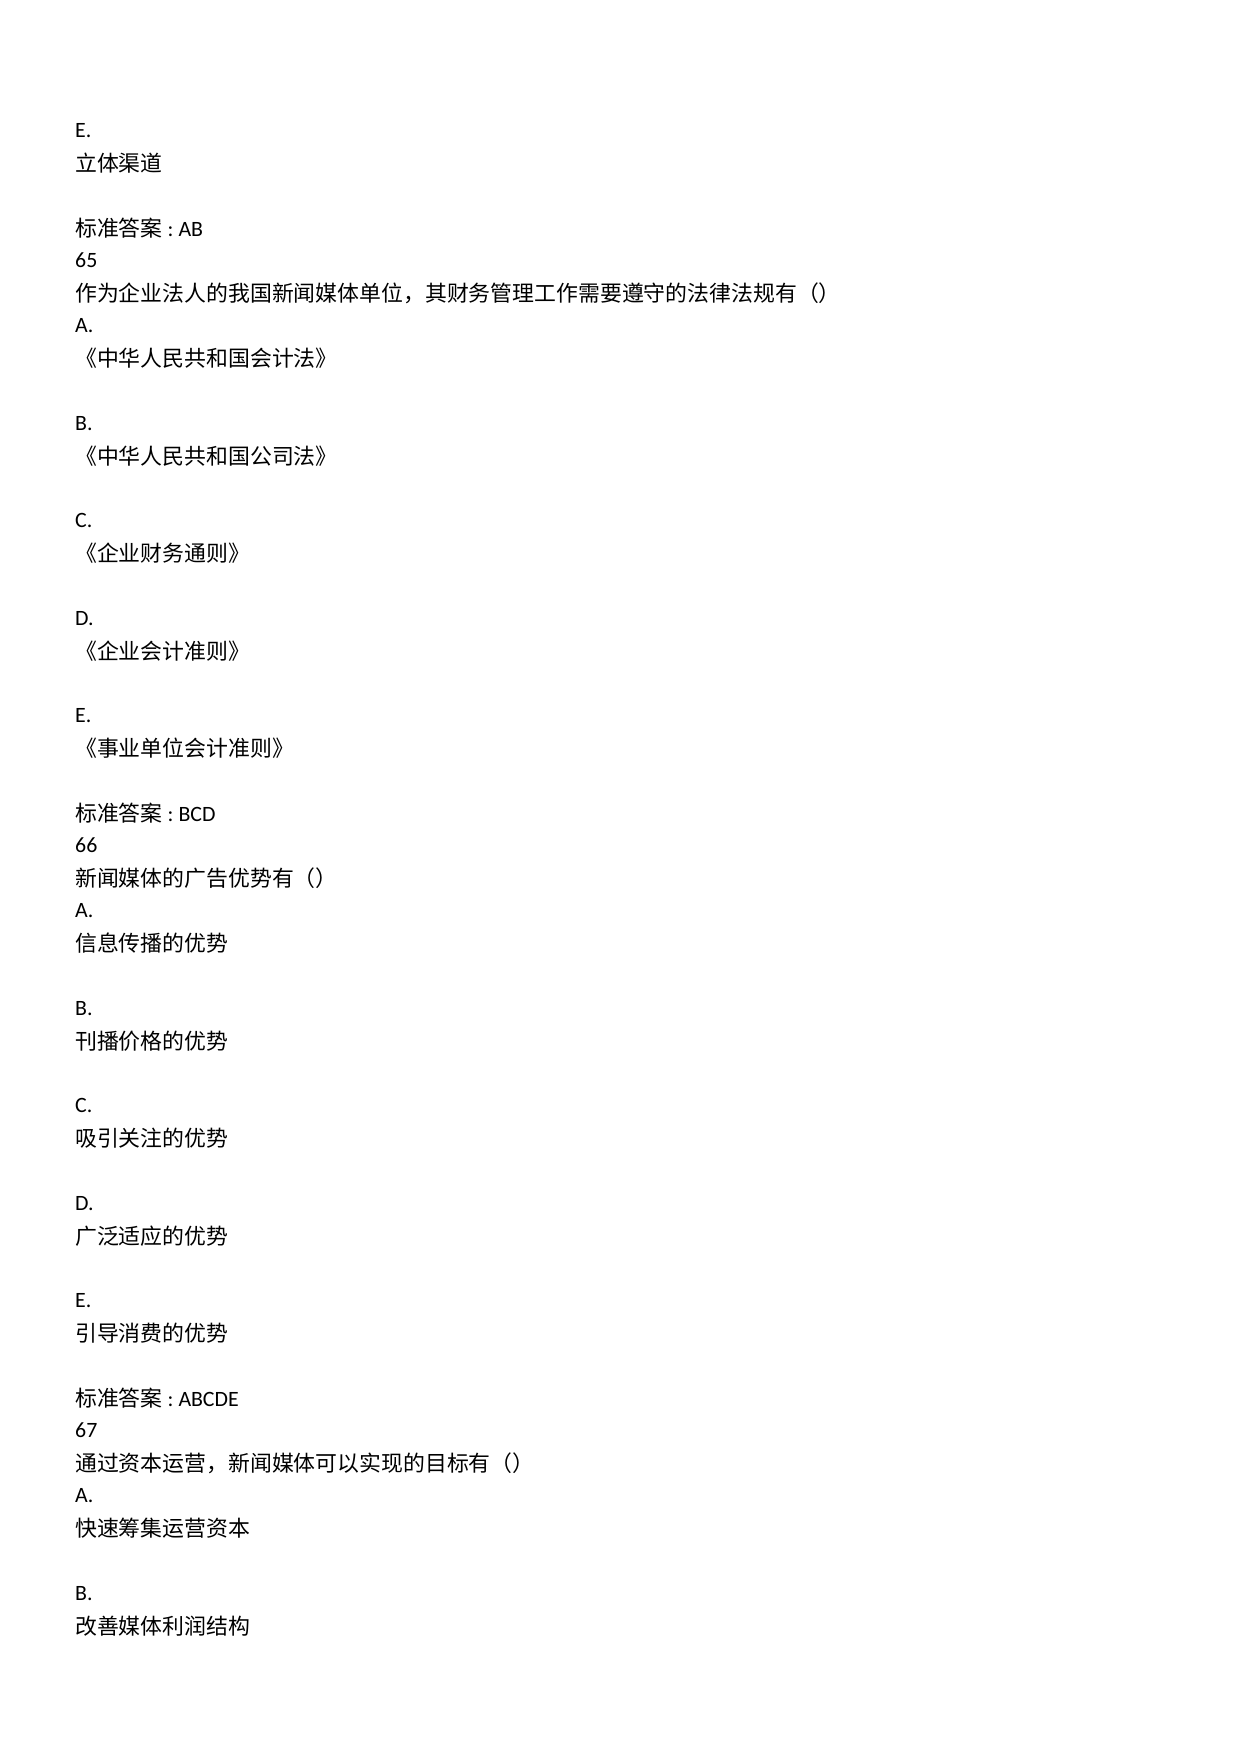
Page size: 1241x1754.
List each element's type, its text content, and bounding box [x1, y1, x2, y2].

text 信息传播的优势 [75, 926, 1165, 958]
text D. [75, 601, 1165, 633]
text A. [75, 893, 1165, 926]
text D. [75, 1186, 1165, 1218]
text C. [75, 1088, 1165, 1121]
text 《中华人民共和国公司法》 [75, 438, 1165, 471]
text 《企业财务通则》 [75, 536, 1165, 568]
text 改善媒体利润结构 [75, 1608, 1165, 1641]
text A. [75, 308, 1165, 341]
text C. [75, 503, 1165, 536]
text B. [75, 1576, 1165, 1608]
text 标准答案 : BCD [75, 796, 1165, 828]
text 标准答案 : ABCDE [75, 1381, 1165, 1413]
text 《企业会计准则》 [75, 633, 1165, 666]
text E. [75, 1283, 1165, 1316]
text 65 [75, 243, 1165, 276]
text E. [75, 698, 1165, 731]
text 广泛适应的优势 [75, 1218, 1165, 1251]
text 标准答案 : AB [75, 211, 1165, 243]
text 引导消费的优势 [75, 1316, 1165, 1348]
text 通过资本运营，新闻媒体可以实现的目标有（） [75, 1446, 1165, 1478]
text 立体渠道 [75, 146, 1165, 178]
text 快速筹集运营资本 [75, 1511, 1165, 1543]
text 新闻媒体的广告优势有（） [75, 861, 1165, 893]
text B. [75, 406, 1165, 438]
text 吸引关注的优势 [75, 1121, 1165, 1153]
text 《中华人民共和国会计法》 [75, 341, 1165, 373]
text A. [75, 1478, 1165, 1511]
text 作为企业法人的我国新闻媒体单位，其财务管理工作需要遵守的法律法规有（） [75, 276, 1165, 308]
text 刊播价格的优势 [75, 1023, 1165, 1056]
text 66 [75, 828, 1165, 861]
text E. [75, 113, 1165, 146]
text 《事业单位会计准则》 [75, 731, 1165, 763]
text 67 [75, 1413, 1165, 1446]
text B. [75, 991, 1165, 1023]
